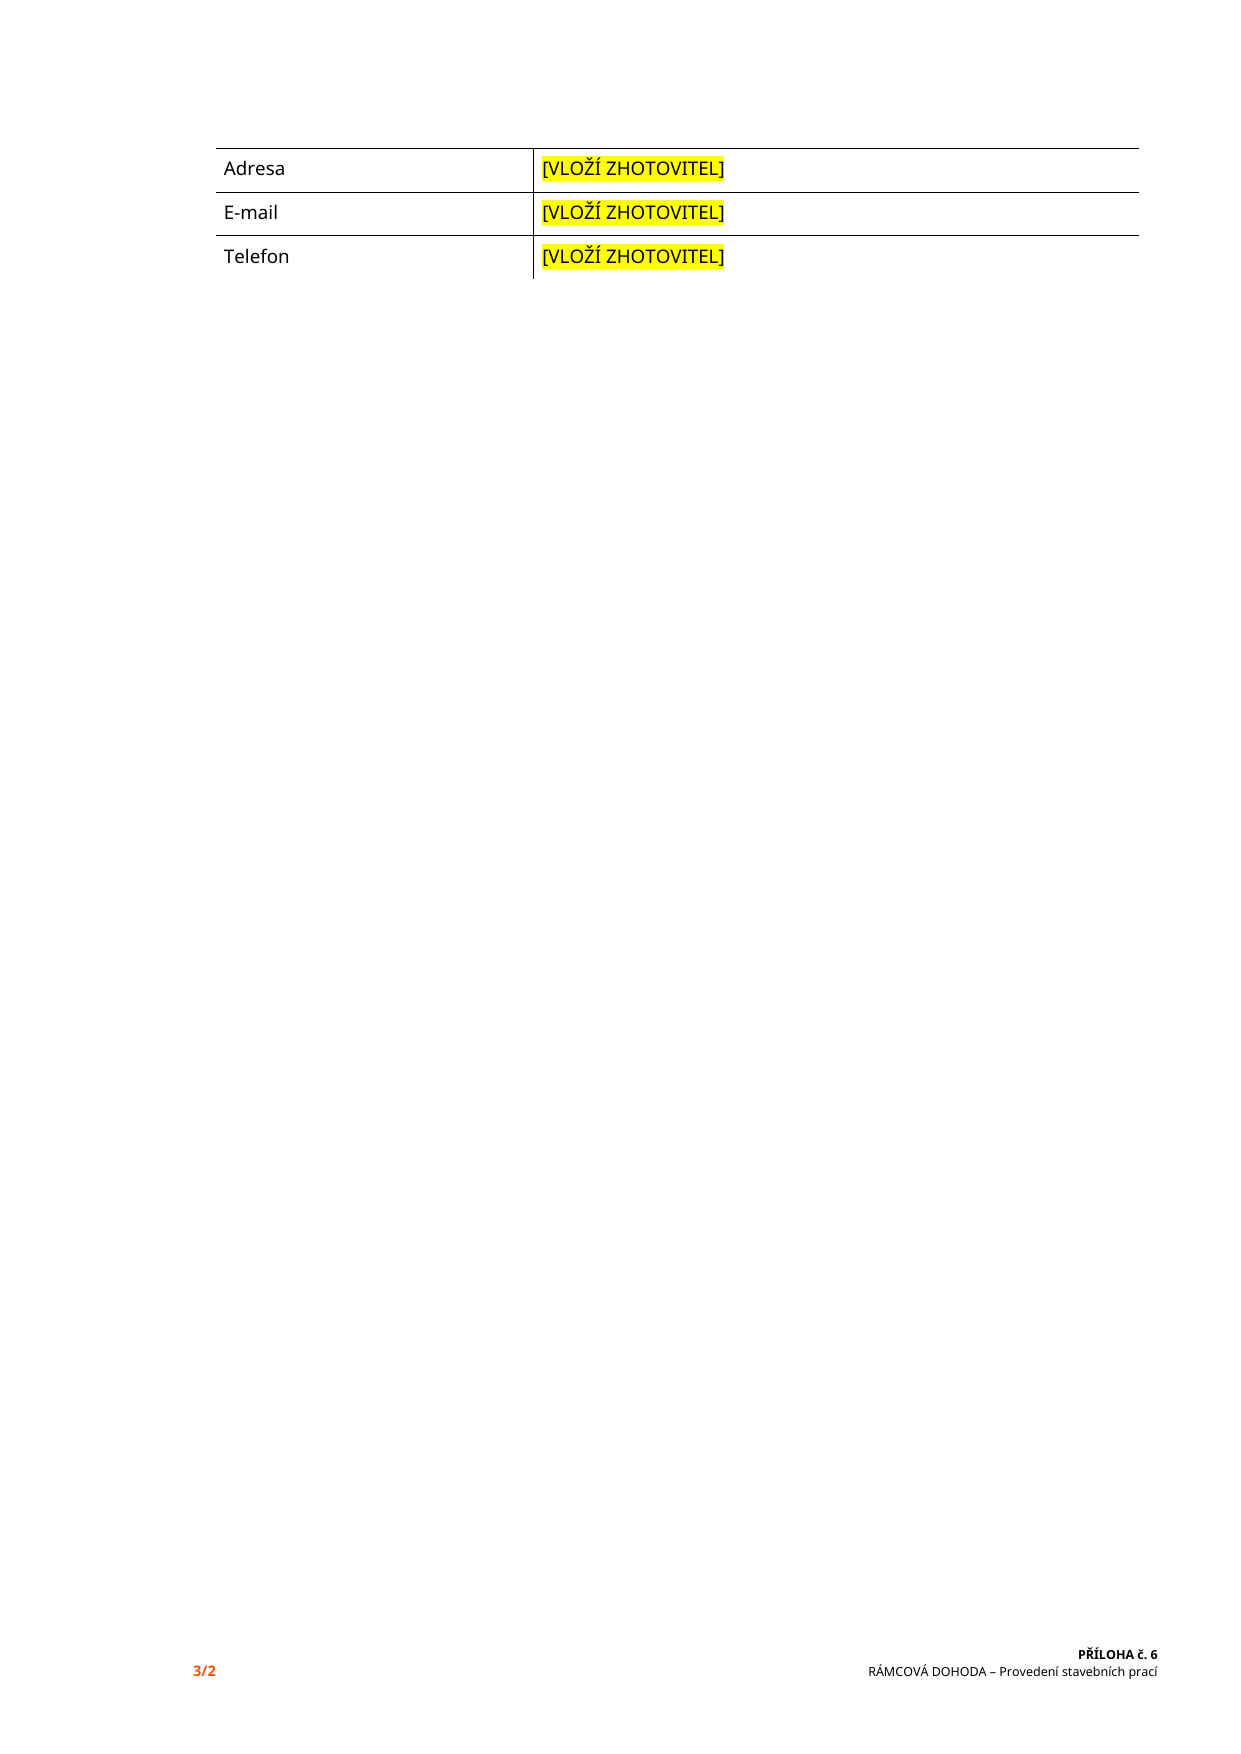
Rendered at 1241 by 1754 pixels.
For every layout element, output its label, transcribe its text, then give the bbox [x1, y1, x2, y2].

table_cell [VLOŽÍ ZHOTOVITEL] [534, 193, 1139, 235]
table_cell [VLOŽÍ ZHOTOVITEL] [534, 236, 1139, 279]
table_cell Telefon [216, 236, 533, 279]
table_cell Adresa [216, 149, 533, 191]
table_cell [VLOŽÍ ZHOTOVITEL] [534, 149, 1139, 191]
table_cell E-mail [216, 193, 533, 235]
